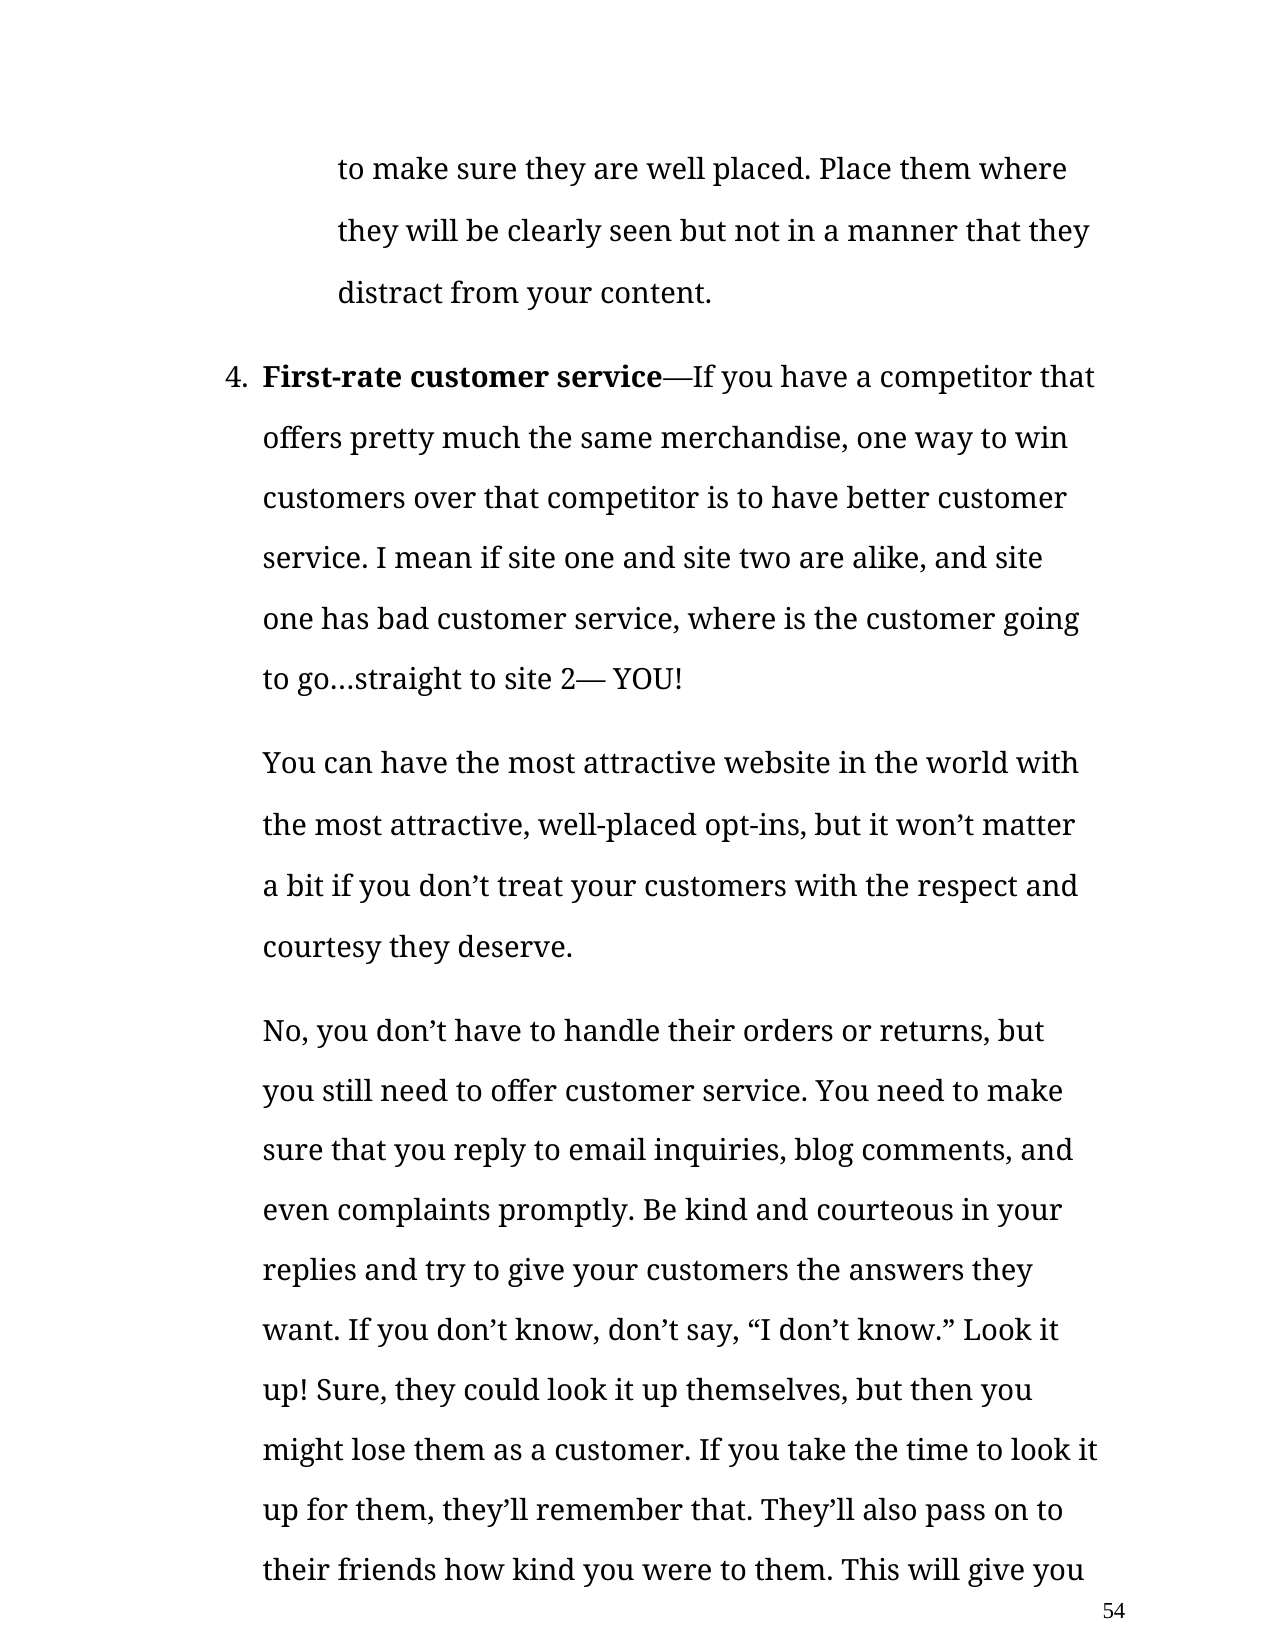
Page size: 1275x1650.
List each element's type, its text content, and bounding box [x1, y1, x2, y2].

text You can have the most attractive website in the world with the most attractive, well-placed opt-ins, but it won’t matter a bit if you don’t treat your customers with the respect and courtesy they deserve. [262, 743, 1098, 966]
text to make sure they are well placed. Place them where they will be clearly seen but not in a manner that they distract from your content. [337, 148, 1094, 312]
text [262, 1010, 1102, 1589]
list First-rate customer service—If you have a competitor that offers pretty much the same merchandise, one way to win customers over that competitor is to have better customer service. I mean if site one and site two are alike, and site one has bad customer service, where is the customer going to go…straight to site 2— YOU! [225, 357, 1100, 698]
